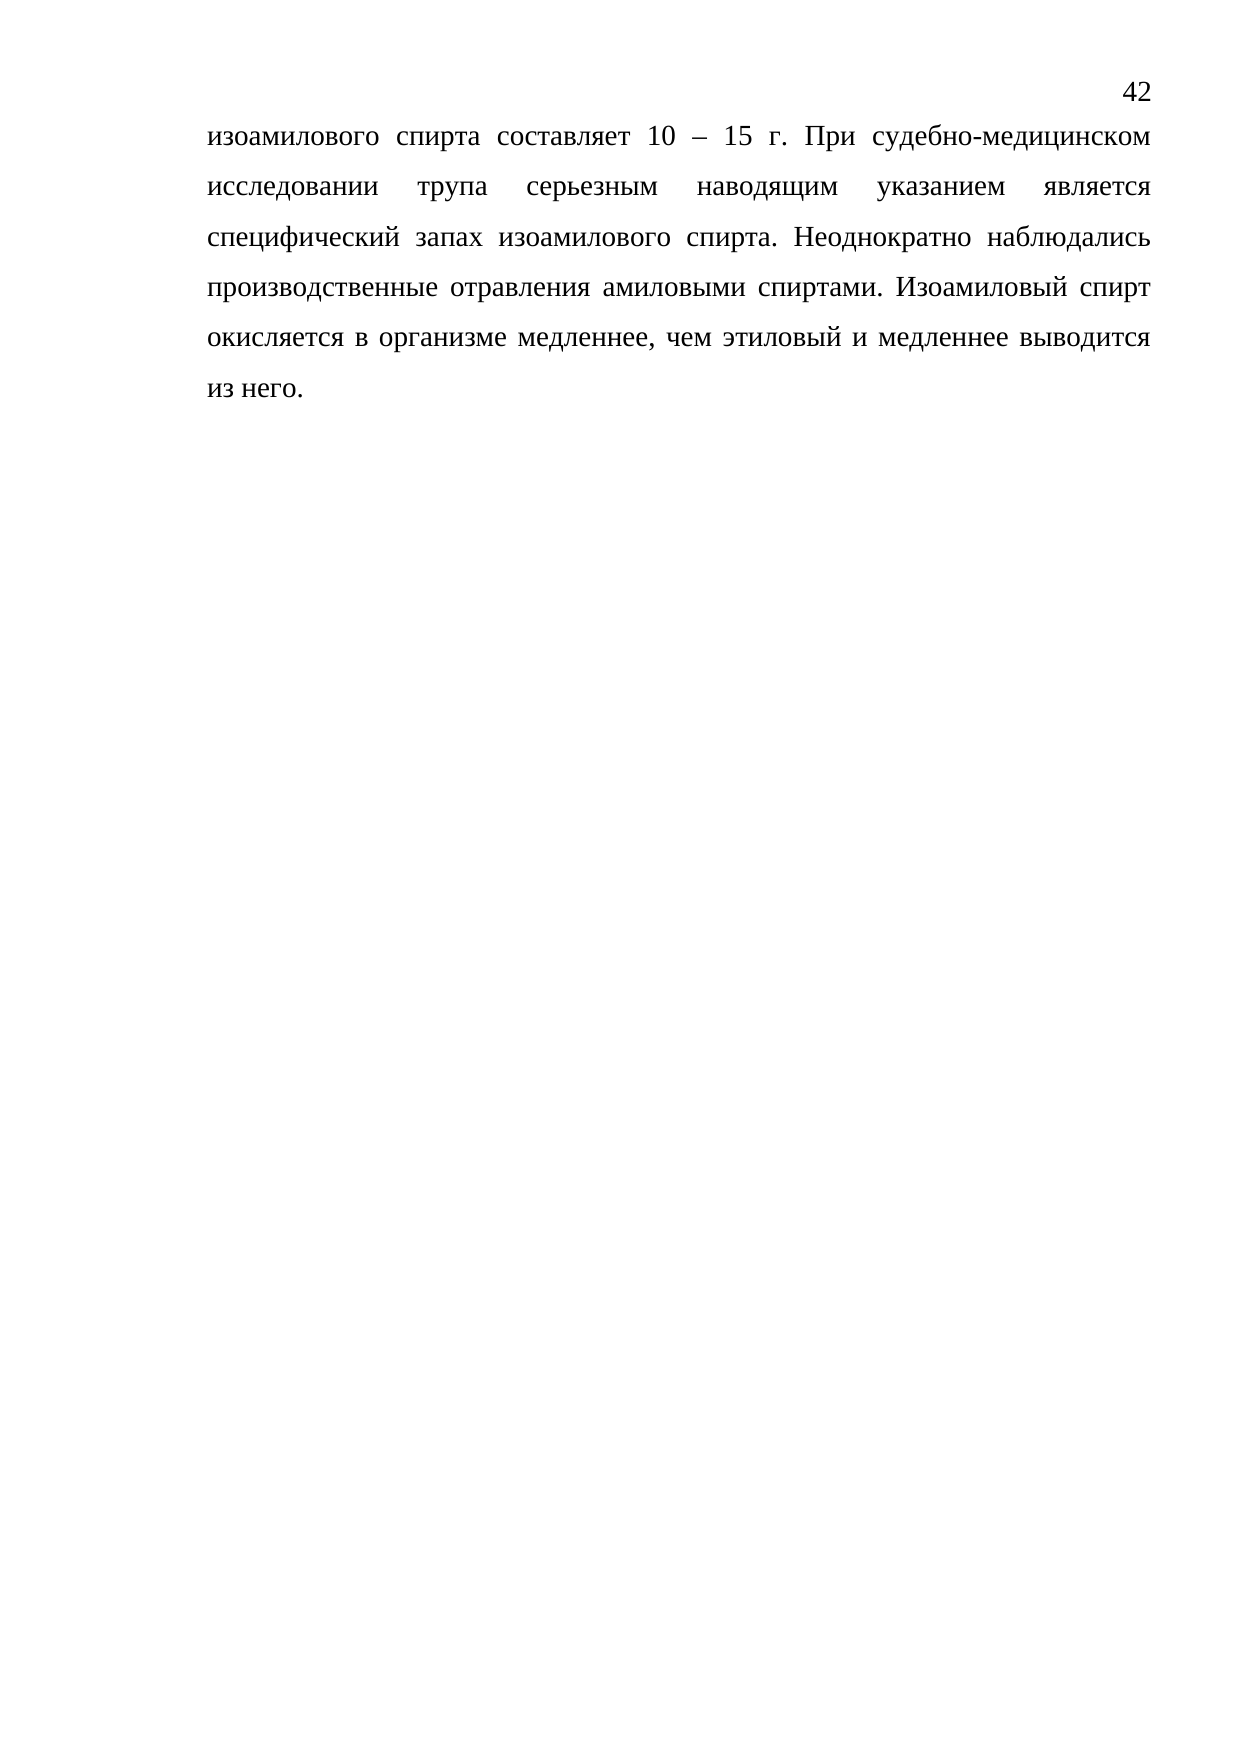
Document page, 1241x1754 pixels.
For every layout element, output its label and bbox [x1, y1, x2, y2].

text [207, 118, 1152, 403]
